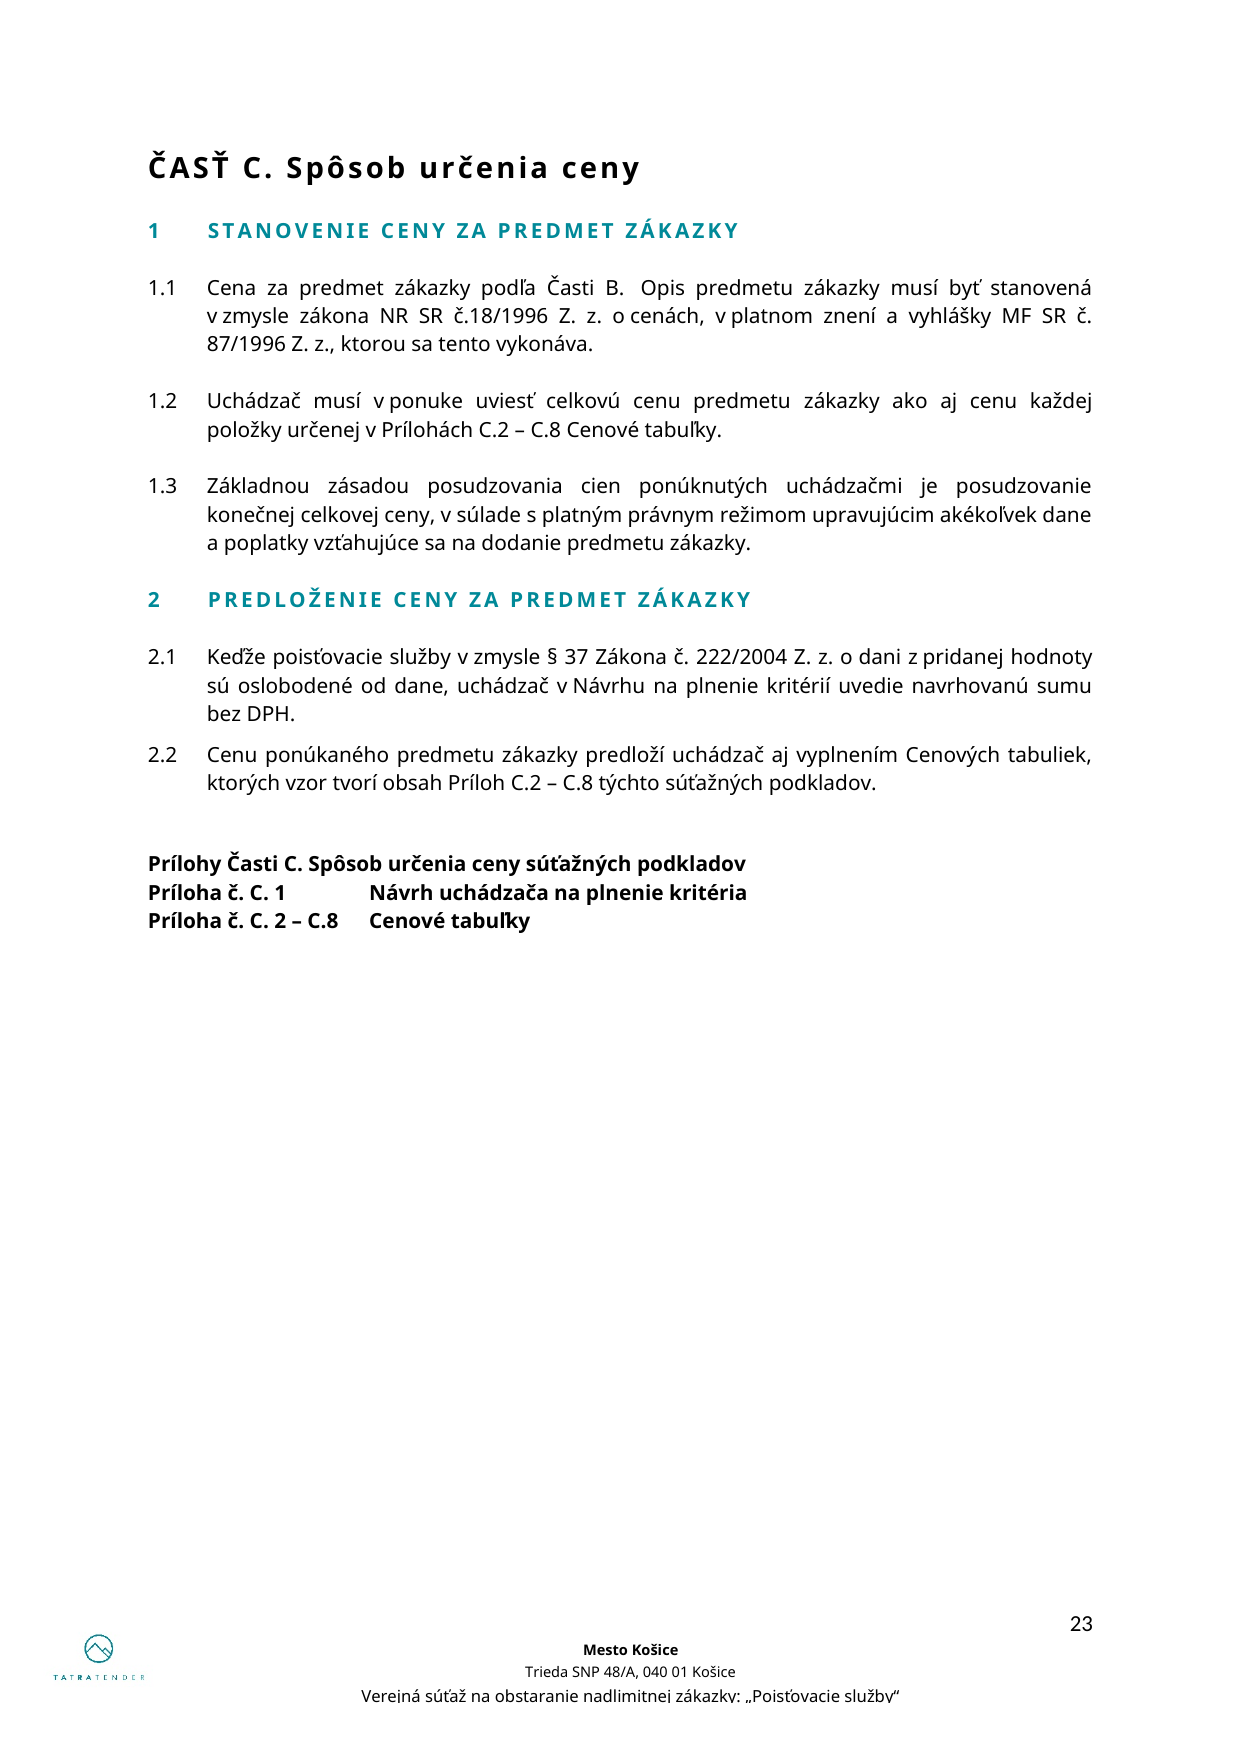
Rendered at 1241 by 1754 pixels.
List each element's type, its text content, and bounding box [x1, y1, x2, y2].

subtitle Cenu ponúkaného predmetu zákazky predloží uchádzač aj vyplnením Cenových tabuliek, ktorých vzor tvorí obsah Príloh C.2 – C.8 týchto súťažných podkladov. [148, 740, 1093, 797]
subtitle Keďže poisťovacie služby v zmysle § 37 Zákona č. 222/2004 Z. z. o dani z pridanej hodnoty sú oslobodené od dane, uchádzač v Návrhu na plnenie kritérií uvedie navrhovanú sumu bez DPH. [148, 642, 1093, 728]
subtitle Základnou zásadou posudzovania cien ponúknutých uchádzačmi je posudzovanie konečnej celkovej ceny, v súlade s platným právnym režimom upravujúcim akékoľvek dane a poplatky vzťahujúce sa na dodanie predmetu zákazky. [148, 472, 1093, 557]
text Príloha č. C. 2 – C.8 Cenové tabuľky [148, 906, 1093, 934]
text Príloha č. C. 1 Návrh uchádzača na plnenie kritéria [148, 878, 1093, 906]
text ČASŤ C. Spôsob určenia ceny [148, 148, 1093, 187]
list Stanovenie ceny za predmet zákazky [148, 216, 1093, 244]
list Predloženie ceny za predmet zákazky [148, 585, 1093, 614]
subtitle Uchádzač musí v ponuke uviesť celkovú cenu predmetu zákazky ako aj cenu každej položky určenej v Prílohách C.2 – C.8 Cenové tabuľky. [148, 386, 1093, 443]
text Prílohy Časti C. Spôsob určenia ceny súťažných podkladov [148, 849, 1093, 878]
picture [32, 1610, 165, 1704]
subtitle Cena za predmet zákazky podľa Časti B. Opis predmetu zákazky musí byť stanovená v zmysle zákona NR SR č.18/1996 Z. z. o cenách, v platnom znení a vyhlášky MF SR č. 87/1996 Z. z., ktorou sa tento vykonáva. [148, 273, 1093, 358]
